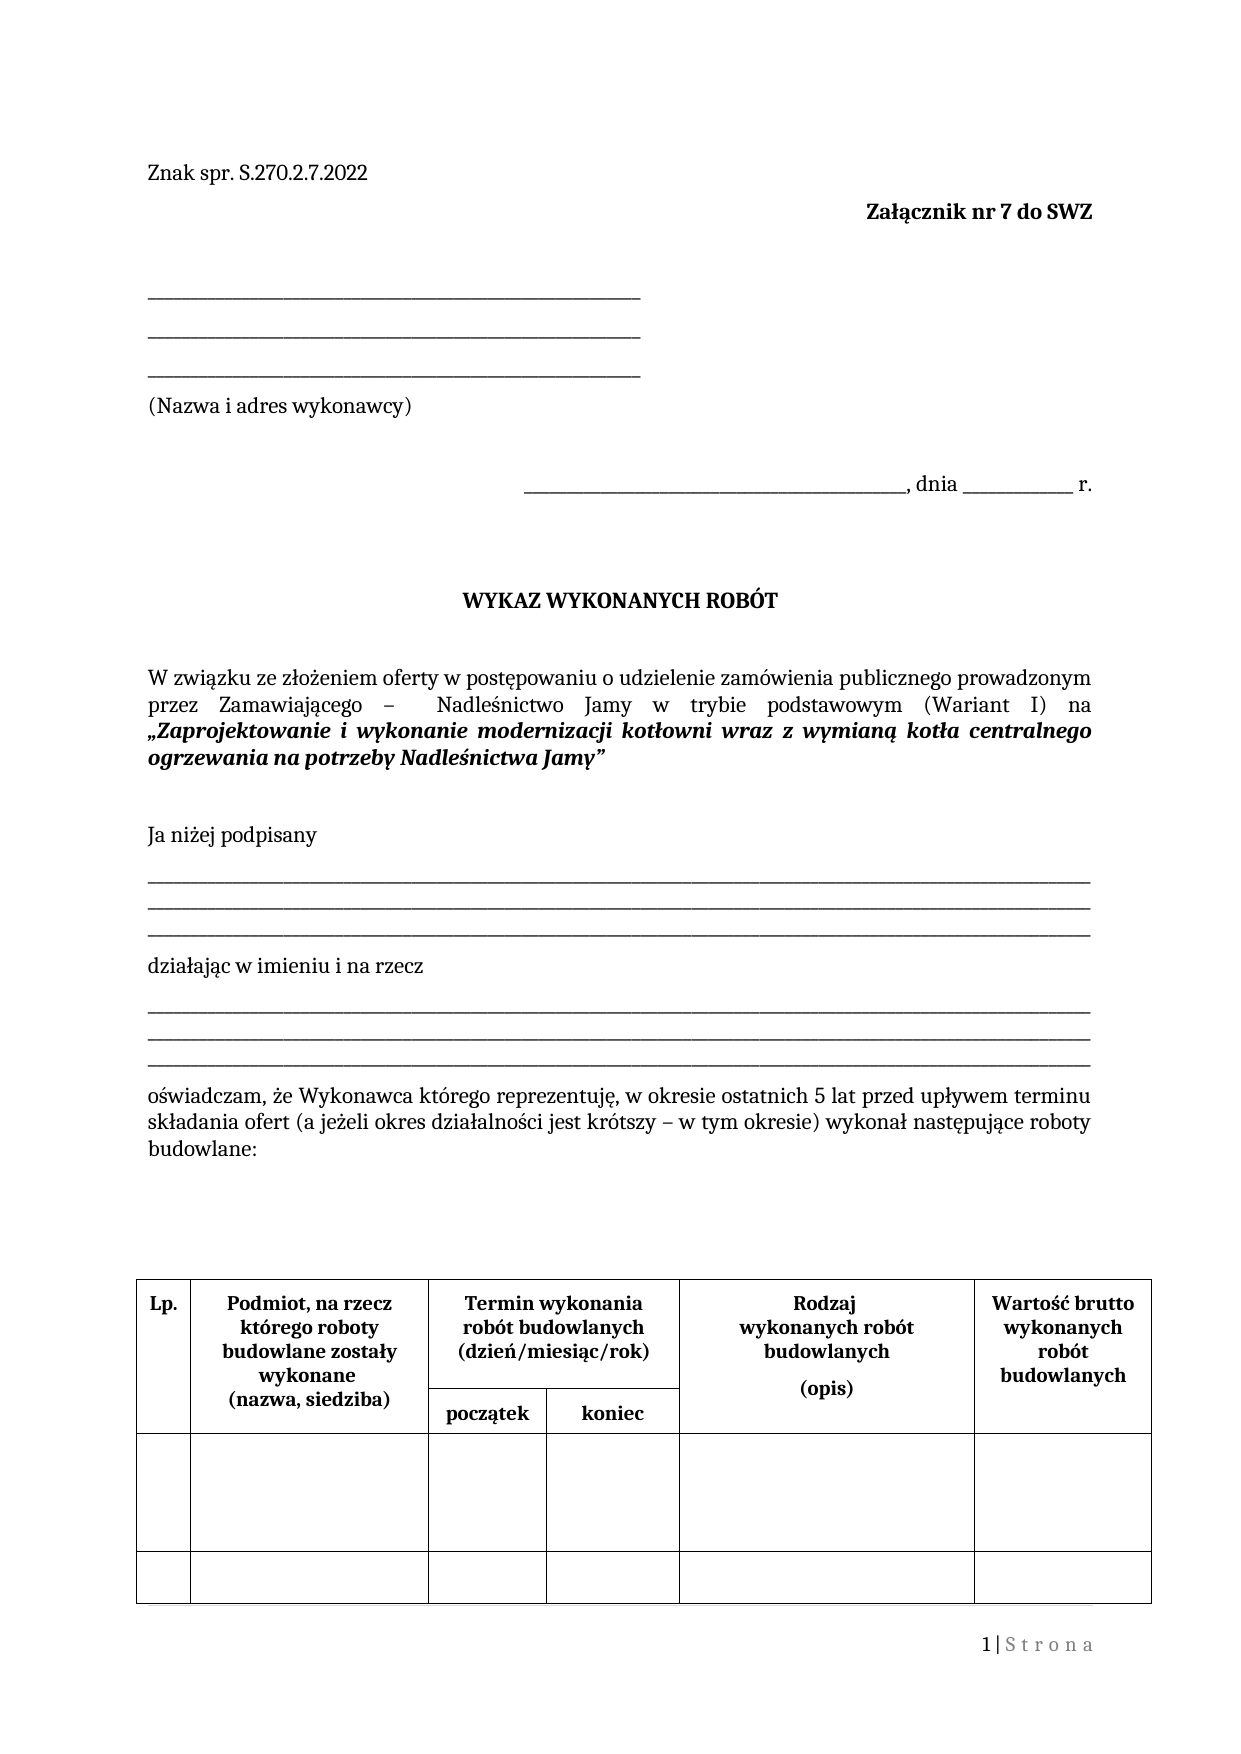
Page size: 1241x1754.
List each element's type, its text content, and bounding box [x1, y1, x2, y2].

text oświadczam, że Wykonawca którego reprezentuję, w okresie ostatnich 5 lat przed upływem terminu składania ofert (a jeżeli okres działalności jest krótszy – w tym okresie) wykonał następujące roboty budowlane: [148, 1083, 1093, 1162]
table_cell [191, 1434, 428, 1551]
table_cell [191, 1552, 428, 1602]
table_cell [429, 1552, 546, 1602]
text _____________________________________________________________________________________________________________________________________________________________________________________________________________________________________________________________________________________________________________________________________________ [148, 861, 1093, 940]
text (Nazwa i adres wykonawcy) [148, 393, 1093, 419]
table_header Lp. [137, 1280, 190, 1433]
text _____________________________________________, dnia _____________ r. [148, 471, 1093, 497]
text Załącznik nr 7 do SWZ [148, 199, 1093, 225]
table_cell [680, 1434, 974, 1551]
text WYKAZ WYKONANYCH ROBÓT [148, 587, 1093, 614]
table_cell [137, 1552, 190, 1602]
text __________________________________________________________ [148, 277, 1093, 303]
table_cell [975, 1434, 1151, 1551]
table_cell [680, 1552, 974, 1602]
text Ja niżej podpisany [148, 822, 1093, 848]
table_cell początek [429, 1389, 546, 1433]
text Znak spr. S.270.2.7.2022 [148, 160, 1093, 186]
text W związku ze złożeniem oferty w postępowaniu o udzielenie zamówienia publicznego prowadzonym przez Zamawiającego – Nadleśnictwo Jamy w trybie podstawowym (Wariant I) na „Zaprojektowanie i wykonanie modernizacji kotłowni wraz z wymianą kotła centralnego ogrzewania na potrzeby Nadleśnictwa Jamy” [148, 665, 1093, 771]
table_cell [547, 1434, 679, 1551]
table_header Rodzaj wykonanych robót budowlanych (opis) [680, 1280, 974, 1433]
table_header Podmiot, na rzecz którego roboty budowlane zostały wykonane (nazwa, siedziba) [191, 1280, 428, 1433]
table_cell [137, 1434, 190, 1551]
table_header Wartość brutto wykonanych robót budowlanych [975, 1280, 1151, 1433]
table_cell [975, 1552, 1151, 1602]
text __________________________________________________________ [148, 316, 1093, 342]
text __________________________________________________________ [148, 354, 1093, 381]
table_header Termin wykonania robót budowlanych (dzień/miesiąc/rok) [429, 1280, 679, 1388]
table_cell [547, 1552, 679, 1602]
text _____________________________________________________________________________________________________________________________________________________________________________________________________________________________________________________________________________________________________________________________________________ [148, 991, 1093, 1070]
text działając w imieniu i na rzecz [148, 952, 1093, 979]
table_cell [429, 1434, 546, 1551]
table_cell koniec [547, 1389, 679, 1433]
